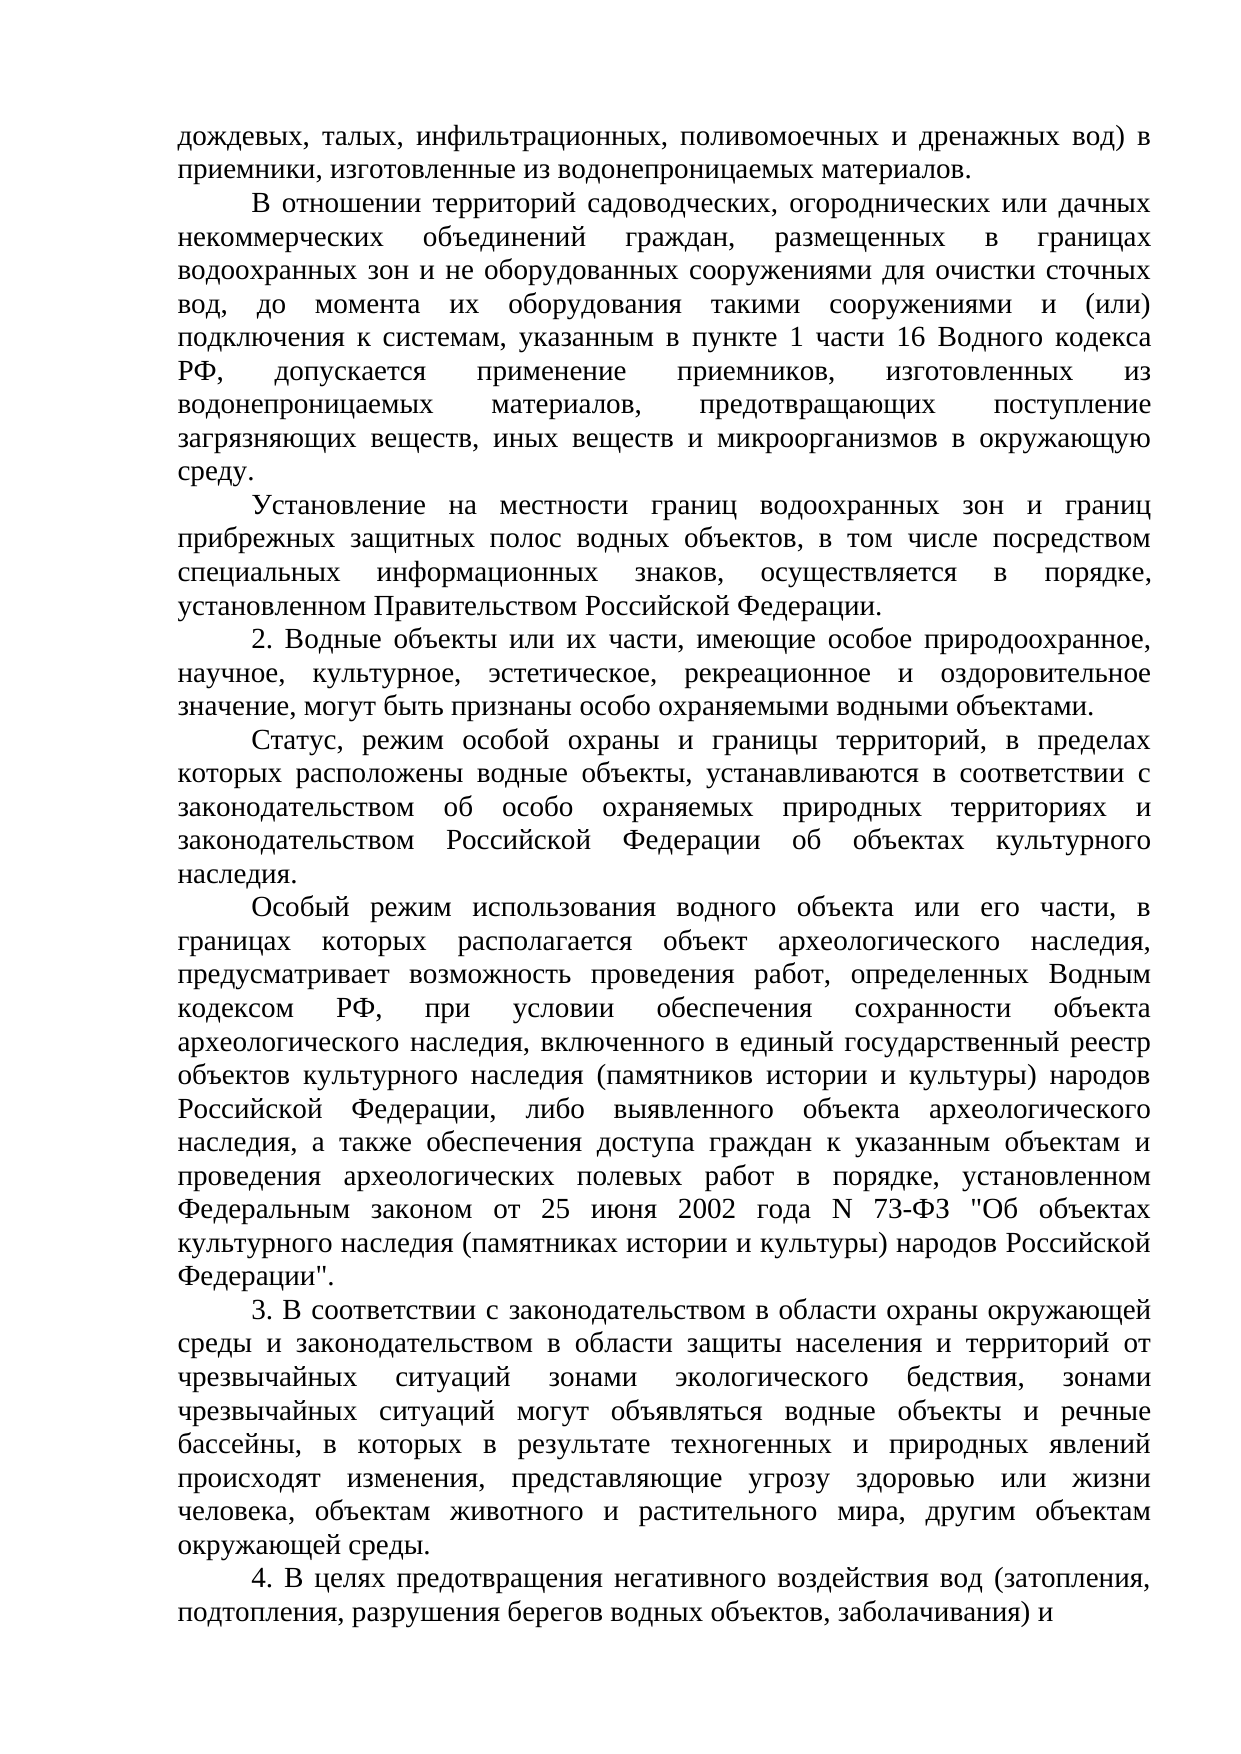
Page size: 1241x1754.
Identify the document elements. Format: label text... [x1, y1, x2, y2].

text 3. В соответствии с законодательством в области охраны окружающей среды и законодательством в области защиты населения и территорий от чрезвычайных ситуаций зонами экологического бедствия, зонами чрезвычайных ситуаций могут объявляться водные объекты и речные бассейны, в которых в результате техногенных и природных явлений происходят изменения, представляющие угрозу здоровью или жизни человека, объектам животного и растительного мира, другим объектам окружающей среды. [177, 1292, 1152, 1560]
text 4. В целях предотвращения негативного воздействия вод (затопления, подтопления, разрушения берегов водных объектов, заболачивания) и [177, 1560, 1152, 1627]
text Особый режим использования водного объекта или его части, в границах которых располагается объект археологического наследия, предусматривает возможность проведения работ, определенных Водным кодексом РФ, при условии обеспечения сохранности объекта археологического наследия, включенного в единый государственный реестр объектов культурного наследия (памятников истории и культуры) народов Российской Федерации, либо выявленного объекта археологического наследия, а также обеспечения доступа граждан к указанным объектам и проведения археологических полевых работ в порядке, установленном Федеральным законом от 25 июня 2002 года N 73-ФЗ "Об объектах культурного наследия (памятниках истории и культуры) народов Российской Федерации". [177, 889, 1152, 1292]
text В отношении территорий садоводческих, огороднических или дачных некоммерческих объединений граждан, размещенных в границах водоохранных зон и не оборудованных сооружениями для очистки сточных вод, до момента их оборудования такими сооружениями и (или) подключения к системам, указанным в пункте 1 части 16 Водного кодекса РФ, допускается применение приемников, изготовленных из водонепроницаемых материалов, предотвращающих поступление загрязняющих веществ, иных веществ и микроорганизмов в окружающую среду. [177, 185, 1152, 487]
text 2. Водные объекты или их части, имеющие особое природоохранное, научное, культурное, эстетическое, рекреационное и оздоровительное значение, могут быть признаны особо охраняемыми водными объектами. [177, 621, 1152, 722]
text Статус, режим особой охраны и границы территорий, в пределах которых расположены водные объекты, устанавливаются в соответствии с законодательством об особо охраняемых природных территориях и законодательством Российской Федерации об объектах культурного наследия. [177, 722, 1152, 889]
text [177, 118, 1152, 185]
text Установление на местности границ водоохранных зон и границ прибрежных защитных полос водных объектов, в том числе посредством специальных информационных знаков, осуществляется в порядке, установленном Правительством Российской Федерации. [177, 487, 1152, 621]
